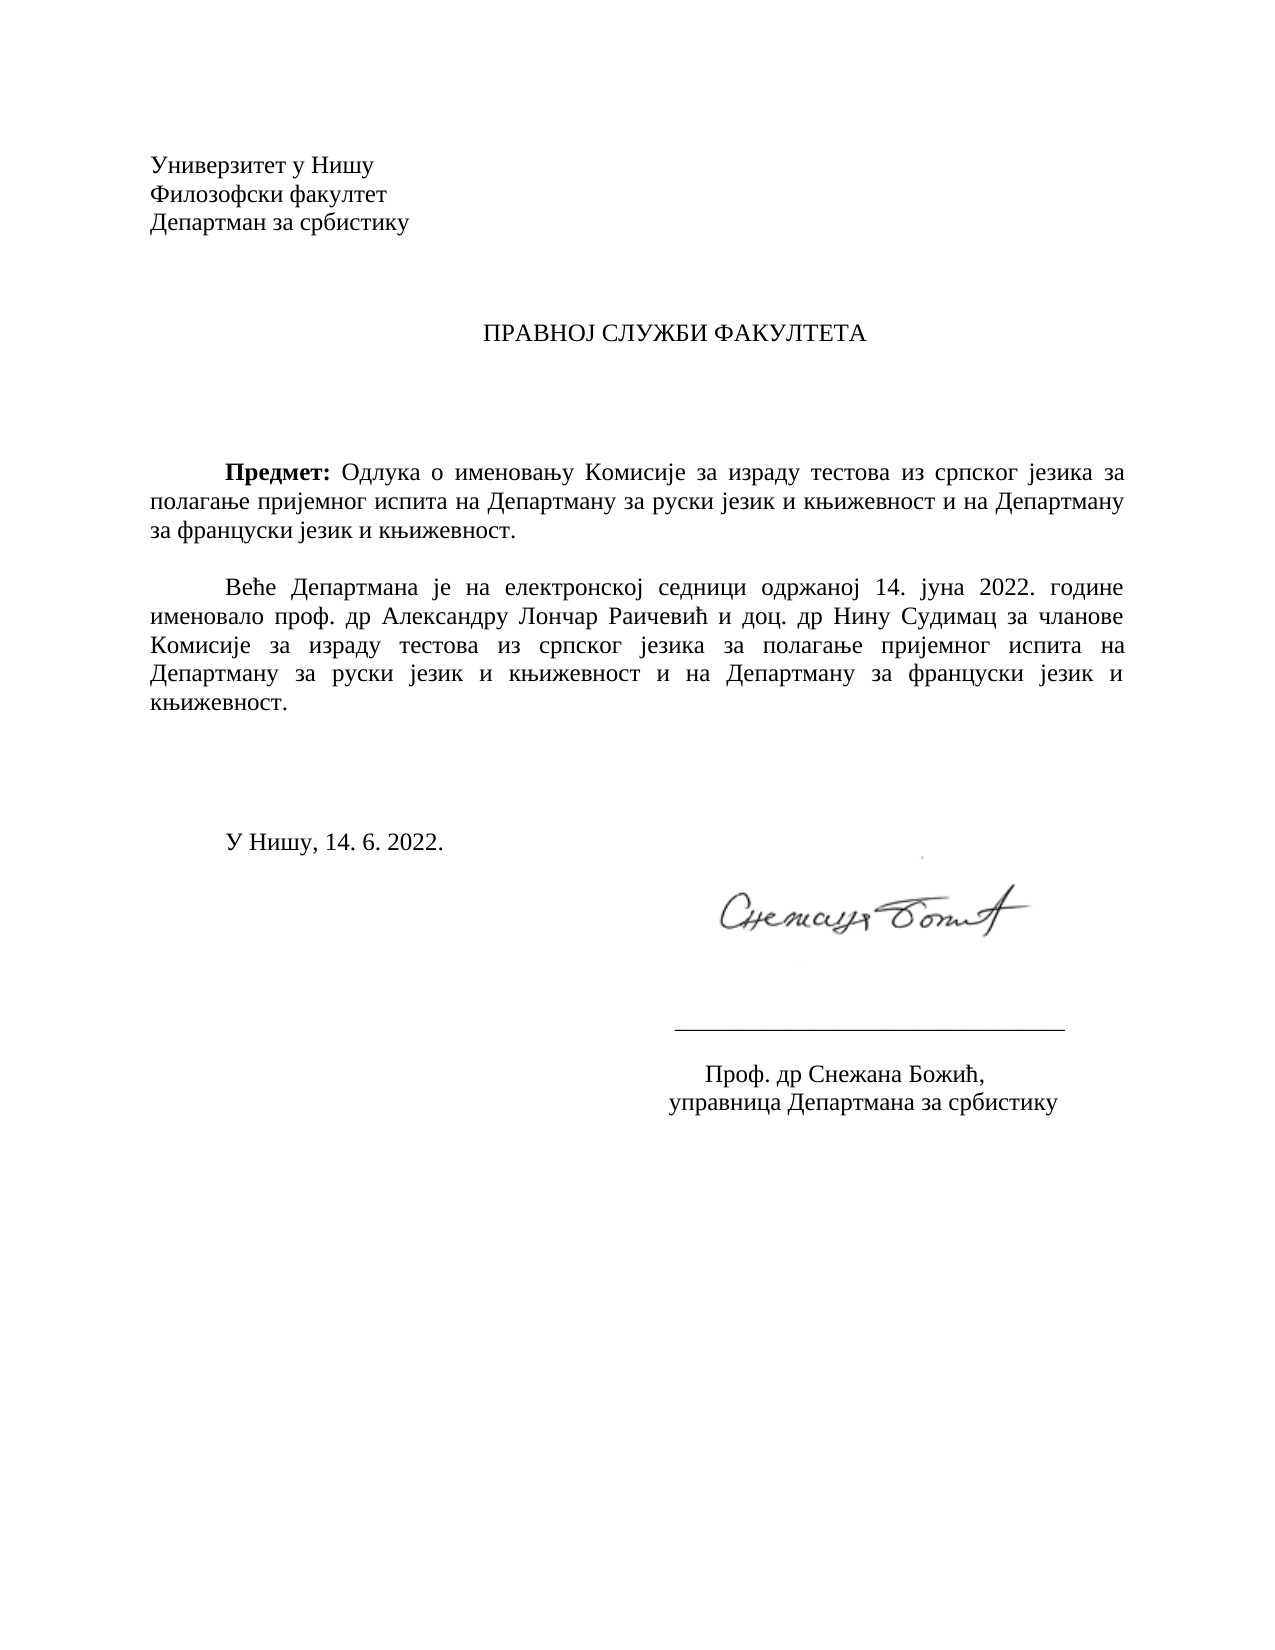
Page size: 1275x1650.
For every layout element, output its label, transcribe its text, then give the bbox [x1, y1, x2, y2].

text Универзитет у Нишу [150, 150, 1125, 179]
text Филозофски факултет [150, 179, 1125, 207]
text У Нишу, 14. 6. 2022. [150, 827, 1125, 856]
text Предмет: Одлука о именовању Комисије за израду тестова из српског језика за полагање пријемног испита на Департману за руски језик и књижевност и на Департману за француски језик и књижевност. [150, 457, 1125, 543]
text управница Департмана за србистику [619, 1087, 1125, 1116]
text ПРАВНОЈ СЛУЖБИ ФАКУЛТЕТА [150, 318, 1125, 347]
picture [687, 856, 1047, 974]
text Веће Департмана је на електронској седници одржаној 14. јуна 2022. године именовало проф. др Александру Лончар Раичевић и доц. др Нину Судимац за чланове Комисије за израду тестова из српског језика за полагање пријемног испита на Департману за руски језик и књижевност и на Департману за француски језик и књижевност. [150, 572, 1125, 716]
text Проф. др Снежана Божић, [619, 1059, 1125, 1087]
text Департман за србистику [150, 207, 1125, 236]
